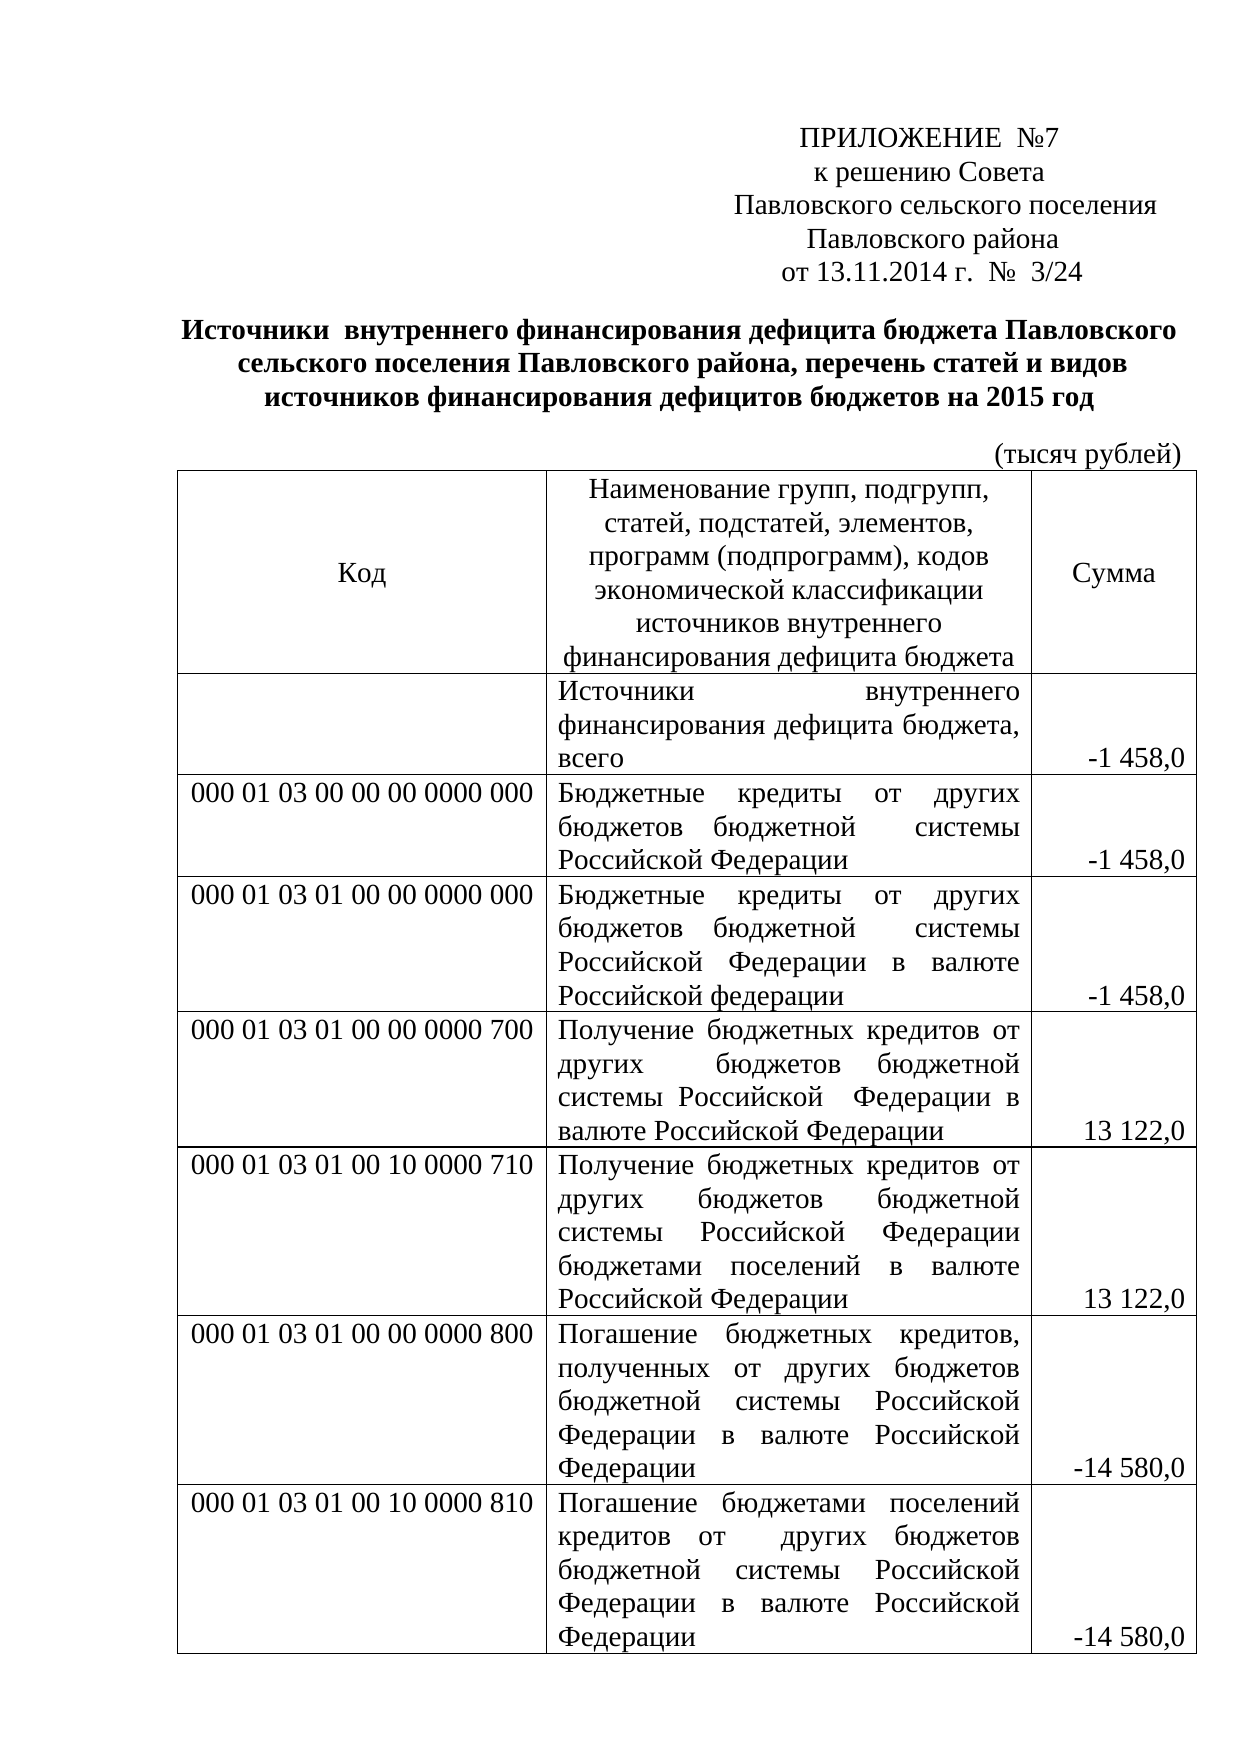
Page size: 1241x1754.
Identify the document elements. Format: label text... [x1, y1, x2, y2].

table_cell 000 01 03 01 00 00 0000 700 [178, 1012, 546, 1146]
table_cell Получение бюджетных кредитов от других бюджетов бюджетной системы Российской Федерации бюджетами поселений в валюте Российской Федерации [547, 1148, 1031, 1315]
table_header Код [178, 471, 546, 672]
table_cell Источники внутреннего финансирования дефицита бюджета, всего [547, 674, 1031, 774]
table_cell -1 458,0 [1032, 775, 1196, 876]
table_cell 13 122,0 [1032, 1148, 1196, 1315]
text сельского поселения Павловского района, перечень статей и видов [177, 346, 1181, 379]
table_header Наименование групп, подгрупп, статей, подстатей, элементов, программ (подпрограмм), кодов экономической классификации источников внутреннего финансирования дефицита бюджета [547, 471, 1031, 672]
table_cell 13 122,0 [1032, 1012, 1196, 1146]
table_cell Погашение бюджетами поселений кредитов от других бюджетов бюджетной системы Российской Федерации в валюте Российской Федерации [547, 1485, 1031, 1653]
table_cell -14 580,0 [1032, 1316, 1196, 1484]
table_cell [178, 674, 546, 774]
table_cell Бюджетные кредиты от других бюджетов бюджетной системы Российской Федерации [547, 775, 1031, 876]
text от 13.11.2014 г. № 3/24 [646, 254, 1181, 288]
text Источники внутреннего финансирования дефицита бюджета Павловского [177, 312, 1181, 346]
text к решению Совета [646, 154, 1181, 187]
table_cell 000 01 03 01 00 10 0000 810 [178, 1485, 546, 1653]
text (тысяч рублей) [177, 437, 1181, 470]
text Павловского сельского поселения [646, 187, 1181, 221]
table_cell -1 458,0 [1032, 674, 1196, 774]
text источников финансирования дефицитов бюджетов на 2015 год [177, 379, 1181, 413]
table_cell -1 458,0 [1032, 877, 1196, 1011]
text ПРИЛОЖЕНИЕ №7 [646, 120, 1181, 154]
table_cell Погашение бюджетных кредитов, полученных от других бюджетов бюджетной системы Российской Федерации в валюте Российской Федерации [547, 1316, 1031, 1484]
table_cell -14 580,0 [1032, 1485, 1196, 1653]
table_cell 000 01 03 01 00 10 0000 710 [178, 1148, 546, 1315]
table_cell 000 01 03 01 00 00 0000 000 [178, 877, 546, 1011]
table_cell 000 01 03 00 00 00 0000 000 [178, 775, 546, 876]
table_cell 000 01 03 01 00 00 0000 800 [178, 1316, 546, 1484]
table_cell Бюджетные кредиты от других бюджетов бюджетной системы Российской Федерации в валюте Российской федерации [547, 877, 1031, 1011]
table_cell Получение бюджетных кредитов от других бюджетов бюджетной системы Российской Федерации в валюте Российской Федерации [547, 1012, 1031, 1146]
table_header Сумма [1032, 471, 1196, 672]
text Павловского района [646, 221, 1181, 254]
